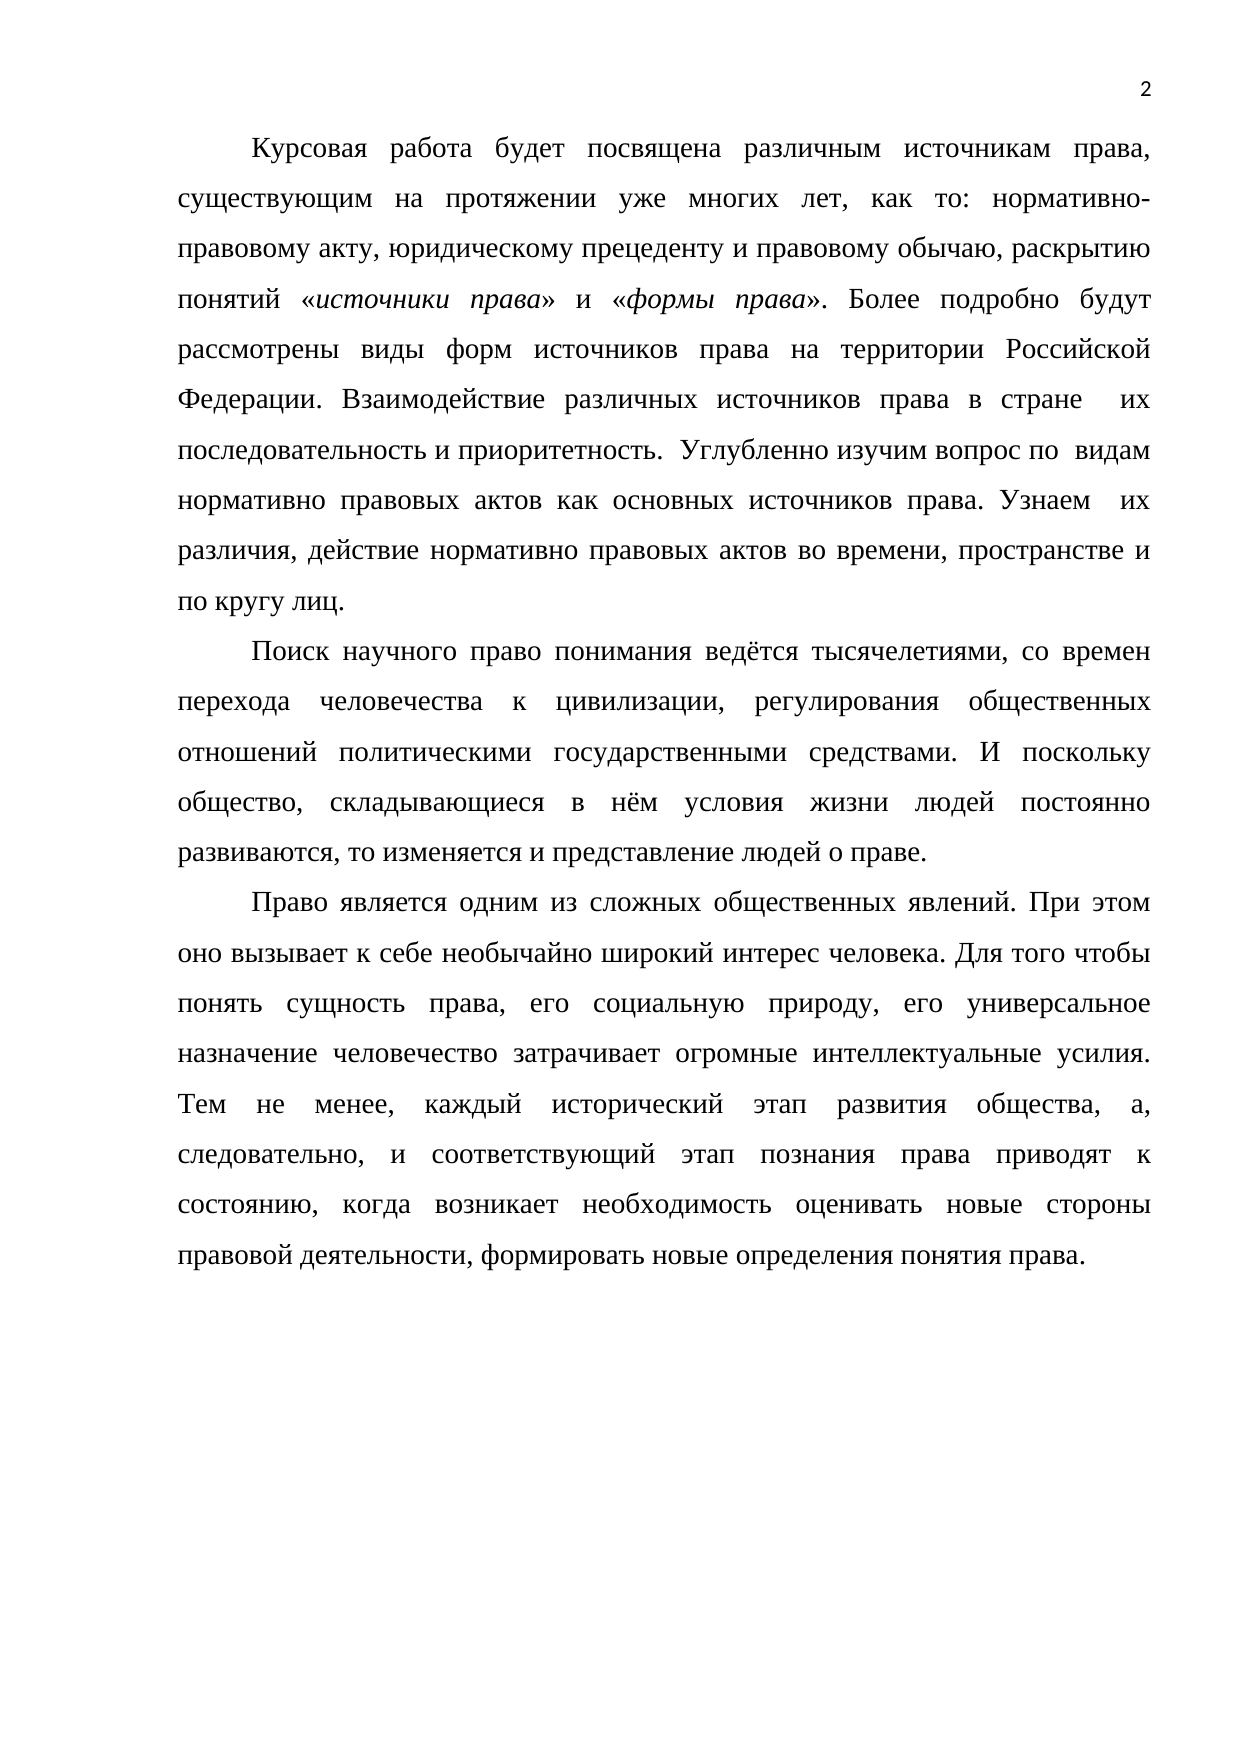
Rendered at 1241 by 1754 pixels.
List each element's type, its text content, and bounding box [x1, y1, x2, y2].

text Право является одним из сложных общественных явлений. При этом оно вызывает к себе необычайно широкий интерес человека. Для того чтобы понять сущность права, его социальную природу, его универсальное назначение человечество затрачивает огромные интеллектуальные усилия. Тем не менее, каждый исторический этап развития общества, а, следовательно, и соответствующий этап познания права приводят к состоянию, когда возникает необходимость оценивать новые стороны правовой деятельности, формировать новые определения понятия права. [177, 884, 1152, 1270]
text Курсовая работа будет посвящена различным источникам права, существующим на протяжении уже многих лет, как то: нормативно-правовому акту, юридическому прецеденту и правовому обычаю, раскрытию понятий «источники права» и «формы права». Более подробно будут рассмотрены виды форм источников права на территории Российской Федерации. Взаимодействие различных источников права в стране их последовательность и приоритетность. Углубленно изучим вопрос по видам нормативно правовых актов как основных источников права. Узнаем их различия, действие нормативно правовых актов во времени, пространстве и по кругу лиц. [177, 130, 1152, 616]
text Поиск научного право понимания ведётся тысячелетиями, со времен перехода человечества к цивилизации, регулирования общественных отношений политическими государственными средствами. И поскольку общество, складывающиеся в нём условия жизни людей постоянно развиваются, то изменяется и представление людей о праве. [177, 633, 1152, 868]
